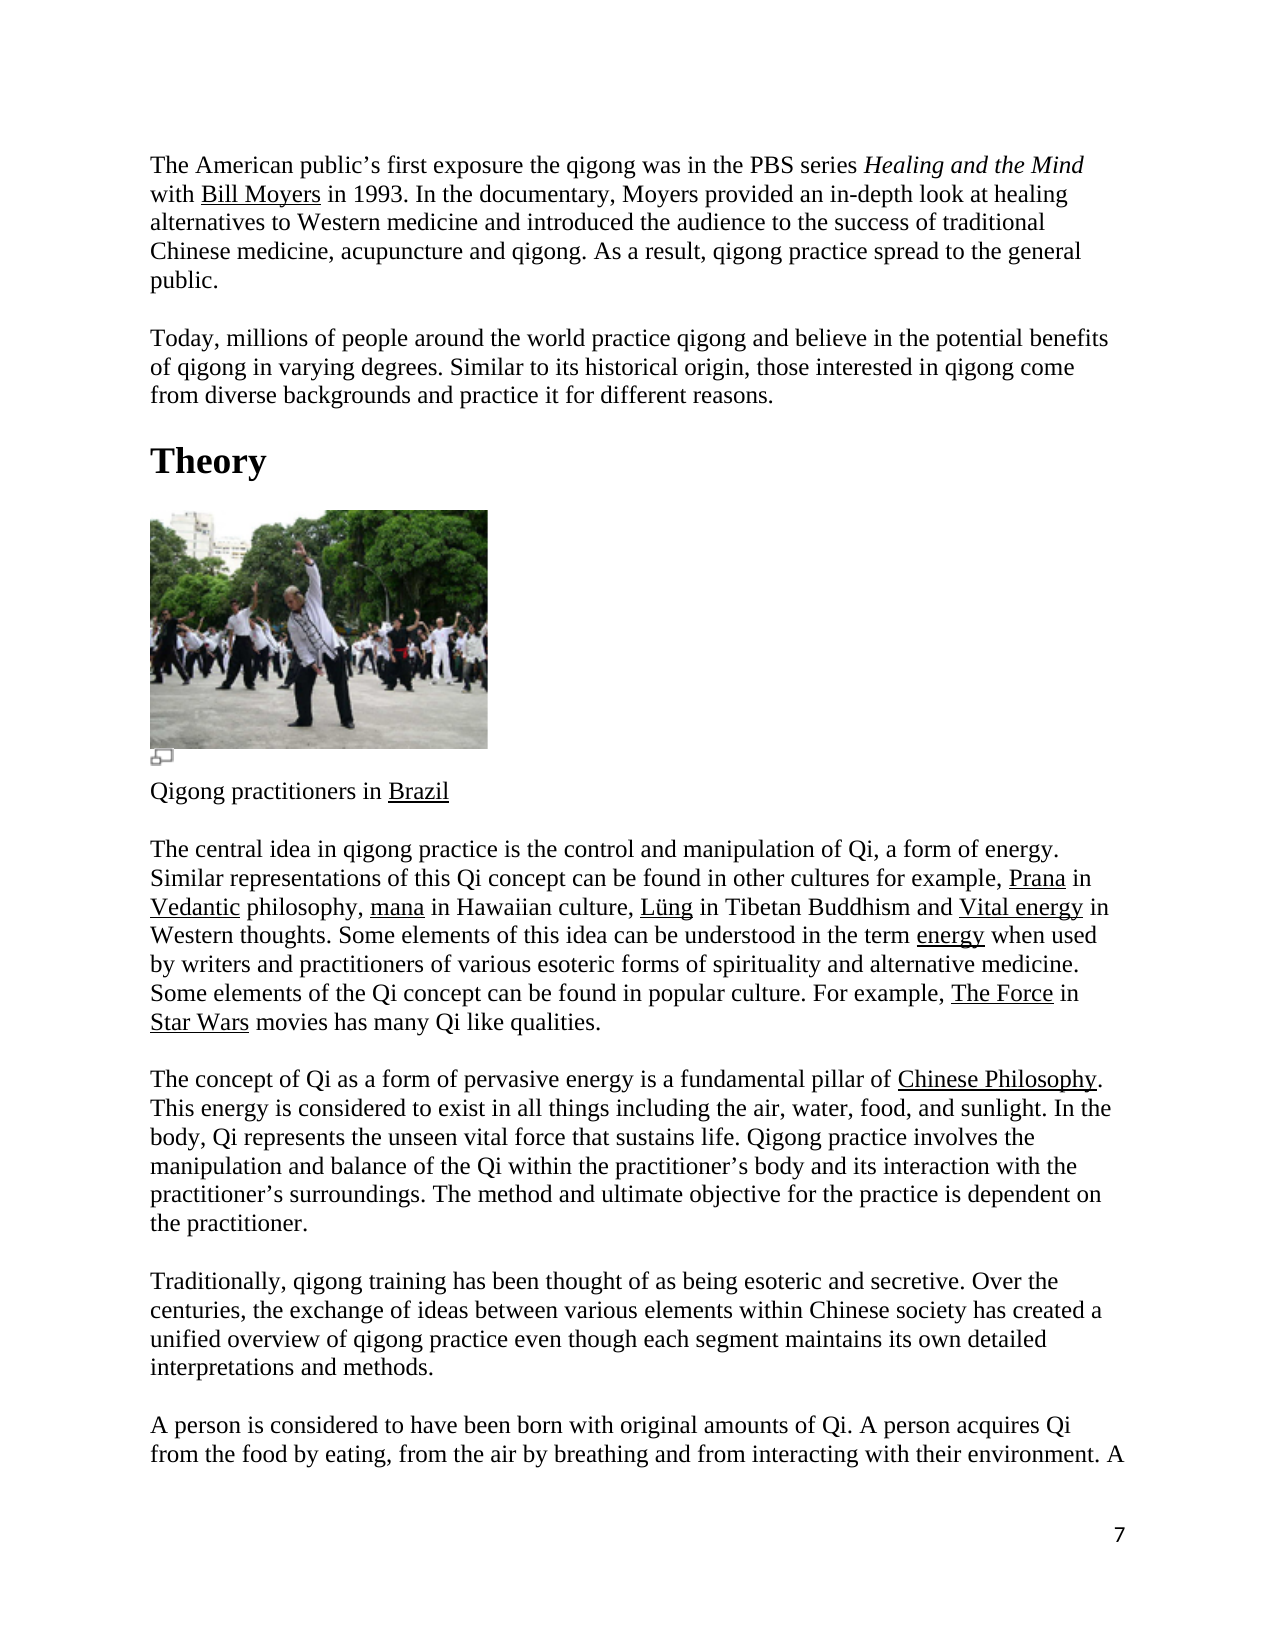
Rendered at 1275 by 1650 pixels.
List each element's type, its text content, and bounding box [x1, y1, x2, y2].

text Qigong practitioners in Brazil [150, 776, 1125, 805]
text The central idea in qigong practice is the control and manipulation of Qi, a form of energy. Similar representations of this Qi concept can be found in other cultures for example, Prana in Vedantic philosophy, mana in Hawaiian culture, Lüng in Tibetan Buddhism and Vital energy in Western thoughts. Some elements of this idea can be understood in the term energy when used by writers and practitioners of various esoteric forms of spirituality and alternative medicine. Some elements of the Qi concept can be found in popular culture. For example, The Force in Star Wars movies has many Qi like qualities. [150, 834, 1125, 1035]
text Theory [150, 438, 1125, 481]
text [150, 1410, 1125, 1468]
text Traditionally, qigong training has been thought of as being esoteric and secretive. Over the centuries, the exchange of ideas between various elements within Chinese society has created a unified overview of qigong practice even though each segment maintains its own detailed interpretations and methods. [150, 1266, 1125, 1381]
picture [150, 510, 488, 766]
text The American public’s first exposure the qigong was in the PBS series Healing and the Mind with Bill Moyers in 1993. In the documentary, Moyers provided an in-depth look at healing alternatives to Western medicine and introduced the audience to the success of traditional Chinese medicine, acupuncture and qigong. As a result, qigong practice spread to the general public. [150, 150, 1125, 294]
text The concept of Qi as a form of pervasive energy is a fundamental pillar of Chinese Philosophy. This energy is considered to exist in all things including the air, water, food, and sunlight. In the body, Qi represents the unseen vital force that sustains life. Qigong practice involves the manipulation and balance of the Qi within the practitioner’s body and its interaction with the practitioner’s surroundings. The method and ultimate objective for the practice is dependent on the practitioner. [150, 1064, 1125, 1237]
text Today, millions of people around the world practice qigong and believe in the potential benefits of qigong in varying degrees. Similar to its historical origin, those interested in qigong come from diverse backgrounds and practice it for different reasons. [150, 323, 1125, 409]
